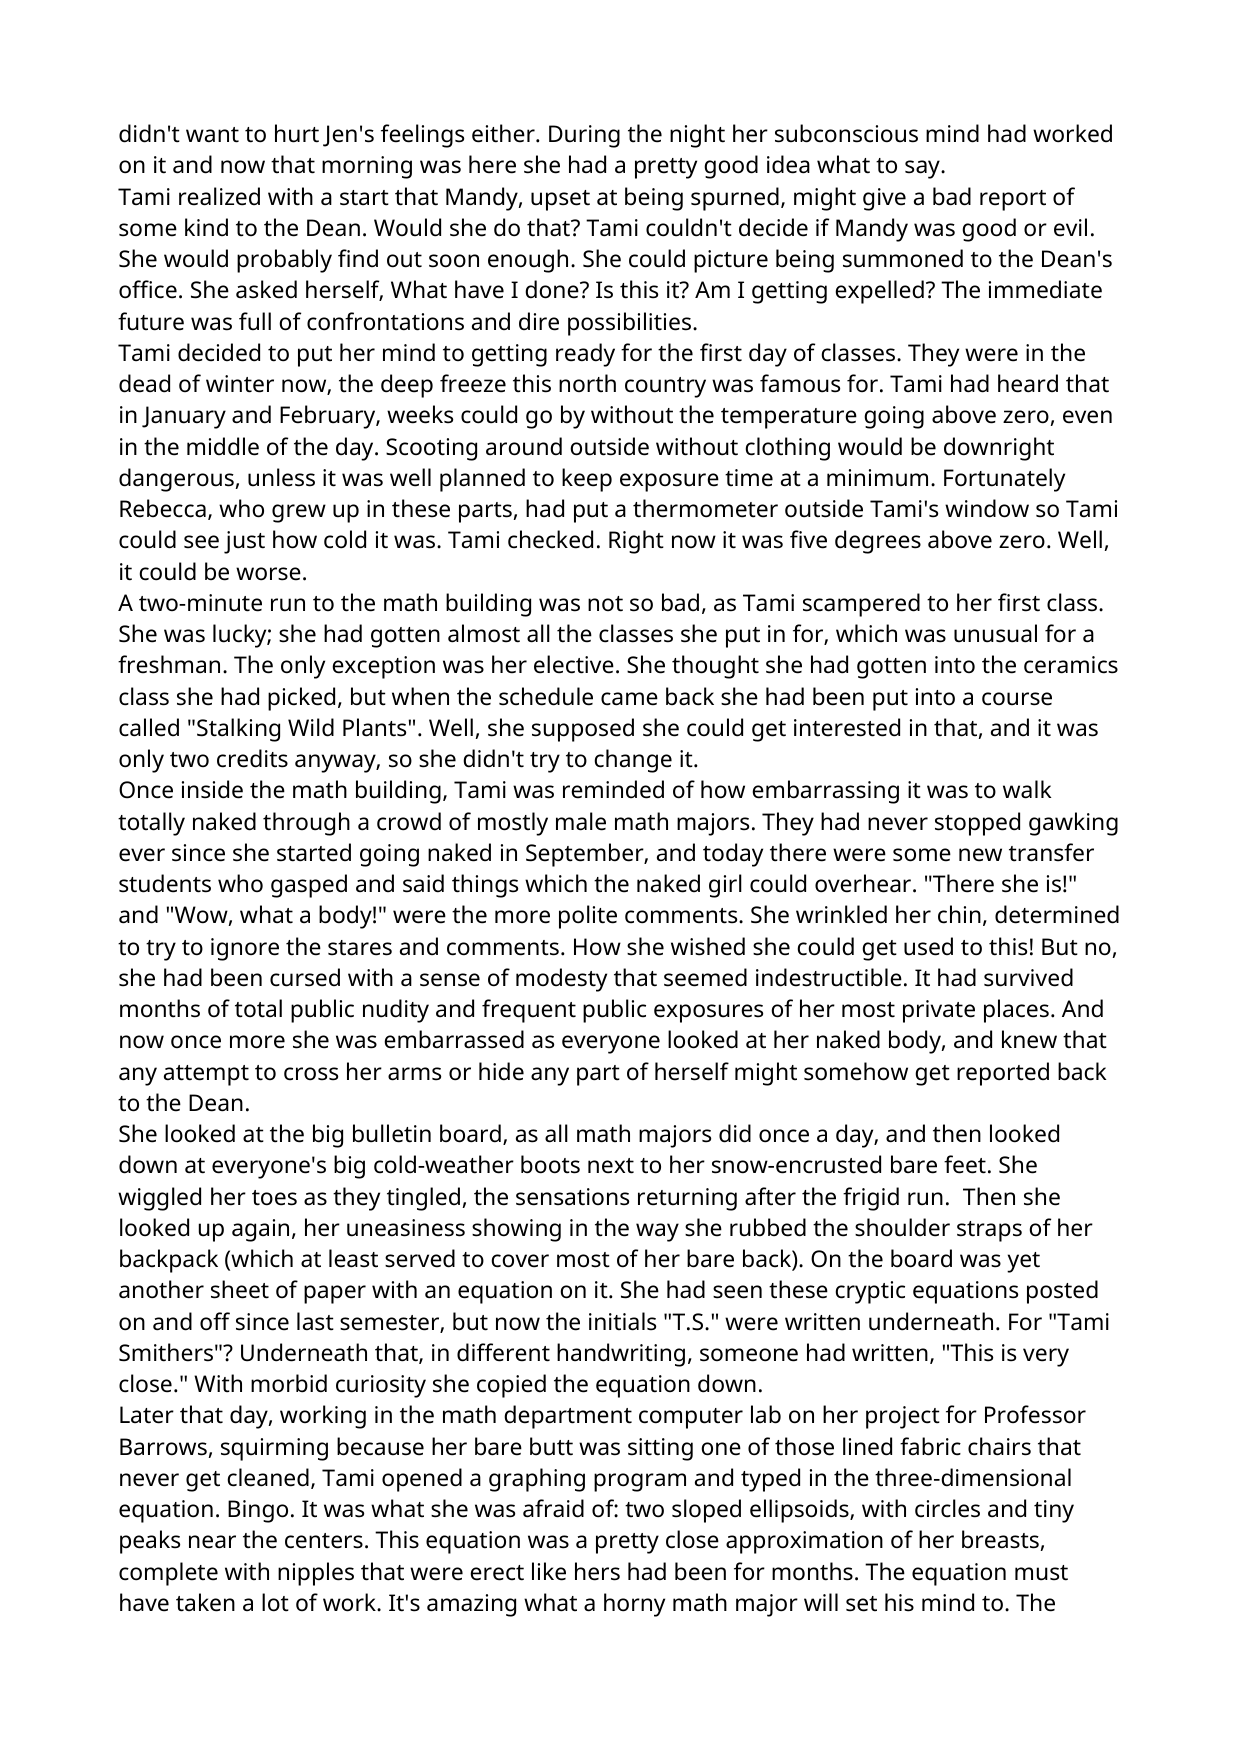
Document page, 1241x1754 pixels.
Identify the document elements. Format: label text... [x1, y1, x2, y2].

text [118, 1399, 1122, 1618]
text Tami decided to put her mind to getting ready for the first day of classes. They were in the dead of winter now, the deep freeze this north country was famous for. Tami had heard that in January and February, weeks could go by without the temperature going above zero, even in the middle of the day. Scooting around outside without clothing would be downright dangerous, unless it was well planned to keep exposure time at a minimum. Fortunately Rebecca, who grew up in these parts, had put a thermometer outside Tami's window so Tami could see just how cold it was. Tami checked. Right now it was five degrees above zero. Well, it could be worse. [118, 337, 1122, 587]
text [118, 118, 1122, 181]
text A two-minute run to the math building was not so bad, as Tami scampered to her first class. She was lucky; she had gotten almost all the classes she put in for, which was unusual for a freshman. The only exception was her elective. She thought she had gotten into the ceramics class she had picked, but when the schedule came back she had been put into a course called "Stalking Wild Plants". Well, she supposed she could get interested in that, and it was only two credits anyway, so she didn't try to change it. [118, 587, 1122, 774]
text Once inside the math building, Tami was reminded of how embarrassing it was to walk totally naked through a crowd of mostly male math majors. They had never stopped gawking ever since she started going naked in September, and today there were some new transfer students who gasped and said things which the naked girl could overhear. "There she is!" and "Wow, what a body!" were the more polite comments. She wrinkled her chin, determined to try to ignore the stares and comments. How she wished she could get used to this! But no, she had been cursed with a sense of modesty that seemed indestructible. It had survived months of total public nudity and frequent public exposures of her most private places. And now once more she was embarrassed as everyone looked at her naked body, and knew that any attempt to cross her arms or hide any part of herself might somehow get reported back to the Dean. [118, 774, 1122, 1118]
text Tami realized with a start that Mandy, upset at being spurned, might give a bad report of some kind to the Dean. Would she do that? Tami couldn't decide if Mandy was good or evil. She would probably find out soon enough. She could picture being summoned to the Dean's office. She asked herself, What have I done? Is this it? Am I getting expelled? The immediate future was full of confrontations and dire possibilities. [118, 181, 1122, 337]
text She looked at the big bulletin board, as all math majors did once a day, and then looked down at everyone's big cold-weather boots next to her snow-encrusted bare feet. She wiggled her toes as they tingled, the sensations returning after the frigid run. Then she looked up again, her uneasiness showing in the way she rubbed the shoulder straps of her backpack (which at least served to cover most of her bare back). On the board was yet another sheet of paper with an equation on it. She had seen these cryptic equations posted on and off since last semester, but now the initials "T.S." were written underneath. For "Tami Smithers"? Underneath that, in different handwriting, someone had written, "This is very close." With morbid curiosity she copied the equation down. [118, 1118, 1122, 1399]
